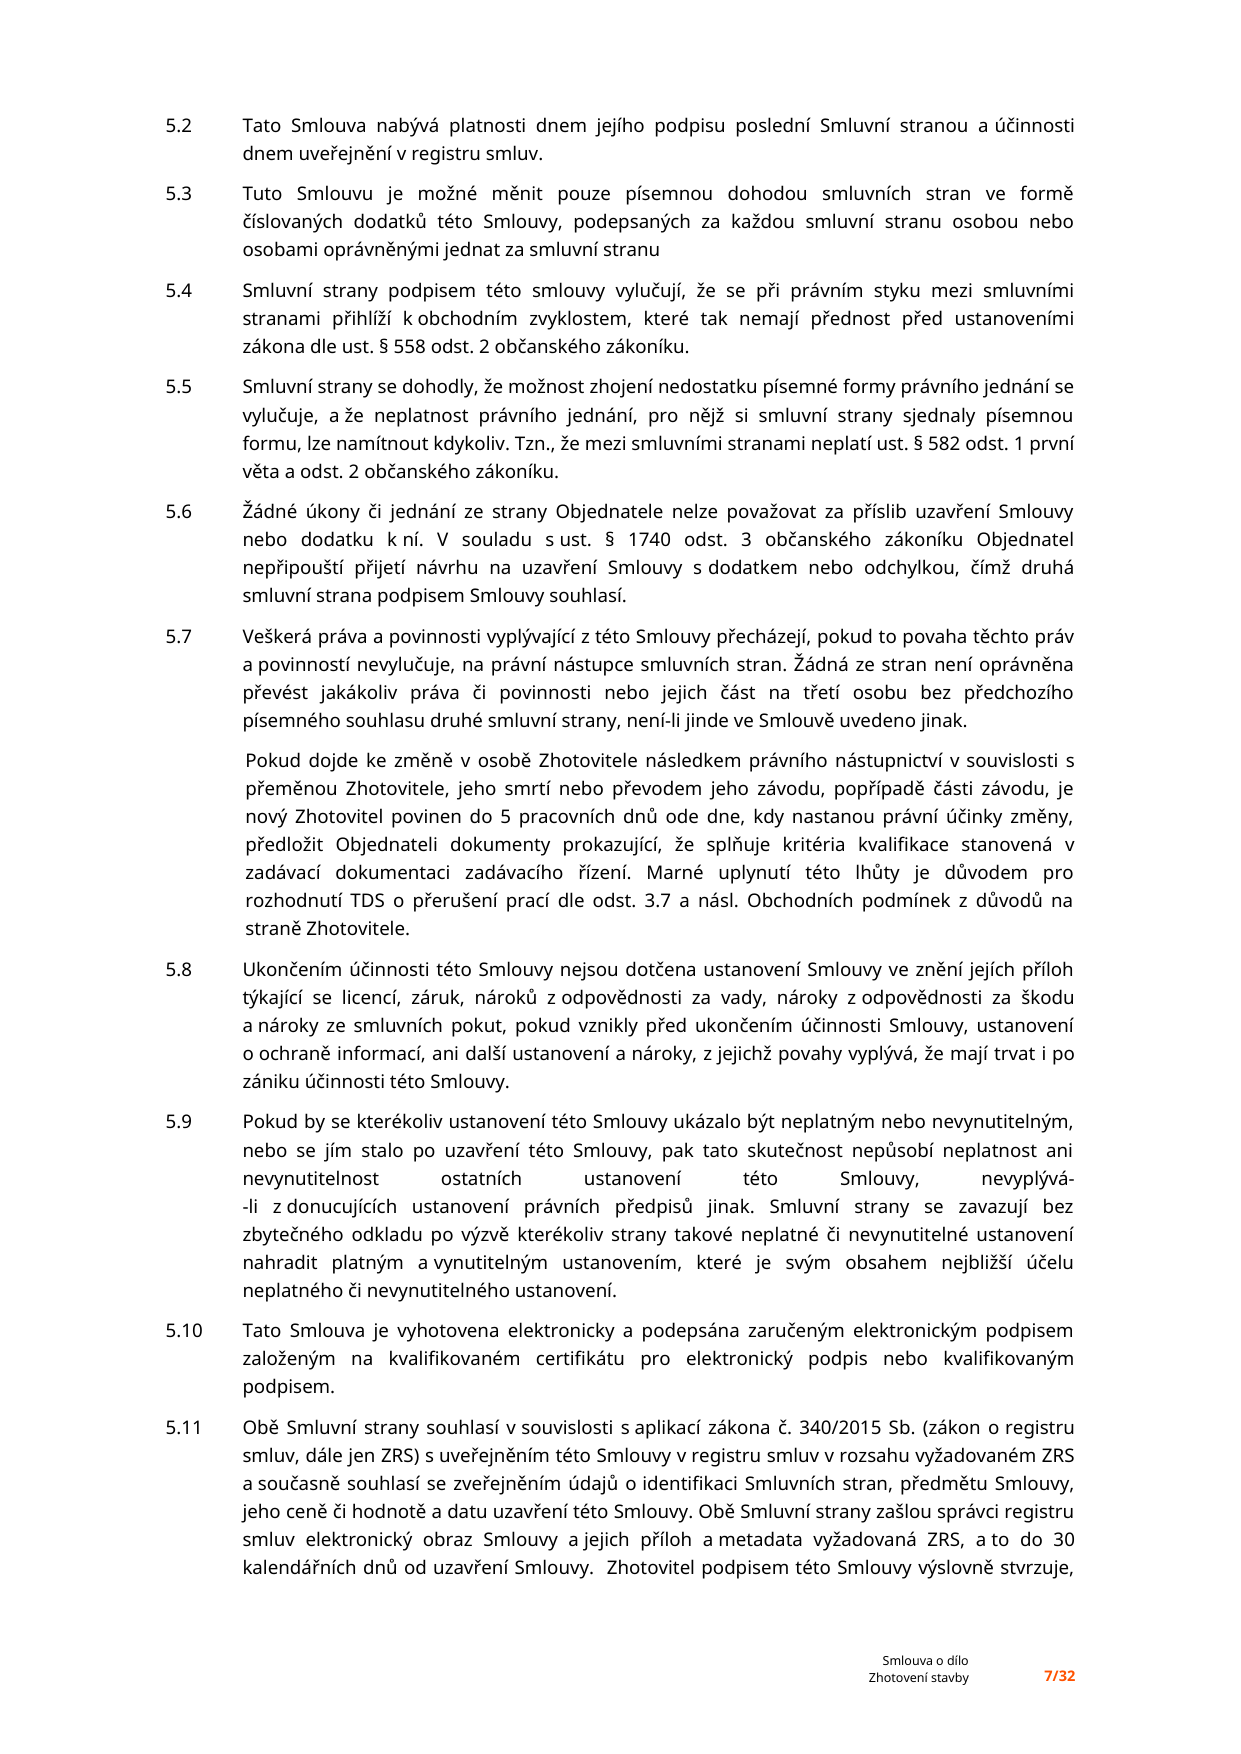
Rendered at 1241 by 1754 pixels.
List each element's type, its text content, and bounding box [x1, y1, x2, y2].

text Tuto Smlouvu je možné měnit pouze písemnou dohodou smluvních stran ve formě číslovaných dodatků této Smlouvy, podepsaných za každou smluvní stranu osobou nebo osobami oprávněnými jednat za smluvní stranu [165, 181, 1075, 262]
text Pokud by se kterékoliv ustanovení této Smlouvy ukázalo být neplatným nebo nevynutitelným, nebo se jím stalo po uzavření této Smlouvy, pak tato skutečnost nepůsobí neplatnost ani nevynutitelnost ostatních ustanovení této Smlouvy, nevyplývá- -li z donucujících ustanovení právních předpisů jinak. Smluvní strany se zavazují bez zbytečného odkladu po výzvě kterékoliv strany takové neplatné či nevynutitelné ustanovení nahradit platným a vynutitelným ustanovením, které je svým obsahem nejbližší účelu neplatného či nevynutitelného ustanovení. [165, 1109, 1075, 1302]
text Veškerá práva a povinnosti vyplývající z této Smlouvy přecházejí, pokud to povaha těchto práv a povinností nevylučuje, na právní nástupce smluvních stran. Žádná ze stran není oprávněna převést jakákoliv práva či povinnosti nebo jejich část na třetí osobu bez předchozího písemného souhlasu druhé smluvní strany, není-li jinde ve Smlouvě uvedeno jinak. [165, 623, 1075, 733]
text Smluvní strany podpisem této smlouvy vylučují, že se při právním styku mezi smluvními stranami přihlíží k obchodním zvyklostem, které tak nemají přednost před ustanoveními zákona dle ust. § 558 odst. 2 občanského zákoníku. [165, 277, 1075, 359]
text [165, 1414, 1075, 1580]
text Ukončením účinnosti této Smlouvy nejsou dotčena ustanovení Smlouvy ve znění jejích příloh týkající se licencí, záruk, nároků z odpovědnosti za vady, nároky z odpovědnosti za škodu a nároky ze smluvních pokut, pokud vznikly před ukončením účinnosti Smlouvy, ustanovení o ochraně informací, ani další ustanovení a nároky, z jejichž povahy vyplývá, že mají trvat i po zániku účinnosti této Smlouvy. [165, 956, 1075, 1094]
text Tato Smlouva nabývá platnosti dnem jejího podpisu poslední Smluvní stranou a účinnosti dnem uveřejnění v registru smluv. [165, 112, 1075, 166]
list Pokud dojde ke změně v osobě Zhotovitele následkem právního nástupnictví v souvislosti s přeměnou Zhotovitele, jeho smrtí nebo převodem jeho závodu, popřípadě části závodu, je nový Zhotovitel povinen do 5 pracovních dnů ode dne, kdy nastanou právní účinky změny, předložit Objednateli dokumenty prokazující, že splňuje kritéria kvalifikace stanovená v zadávací dokumentaci zadávacího řízení. Marné uplynutí této lhůty je důvodem pro rozhodnutí TDS o přerušení prací dle odst. 3.7 a násl. Obchodních podmínek z důvodů na straně Zhotovitele. [245, 748, 1075, 941]
text Smluvní strany se dohodly, že možnost zhojení nedostatku písemné formy právního jednání se vylučuje, a že neplatnost právního jednání, pro nějž si smluvní strany sjednaly písemnou formu, lze namítnout kdykoliv. Tzn., že mezi smluvními stranami neplatí ust. § 582 odst. 1 první věta a odst. 2 občanského zákoníku. [165, 374, 1075, 483]
text Žádné úkony či jednání ze strany Objednatele nelze považovat za příslib uzavření Smlouvy nebo dodatku k ní. V souladu s ust. § 1740 odst. 3 občanského zákoníku Objednatel nepřipouští přijetí návrhu na uzavření Smlouvy s dodatkem nebo odchylkou, čímž druhá smluvní strana podpisem Smlouvy souhlasí. [165, 498, 1075, 608]
text Tato Smlouva je vyhotovena elektronicky a podepsána zaručeným elektronickým podpisem založeným na kvalifikovaném certifikátu pro elektronický podpis nebo kvalifikovaným podpisem. [165, 1317, 1075, 1399]
